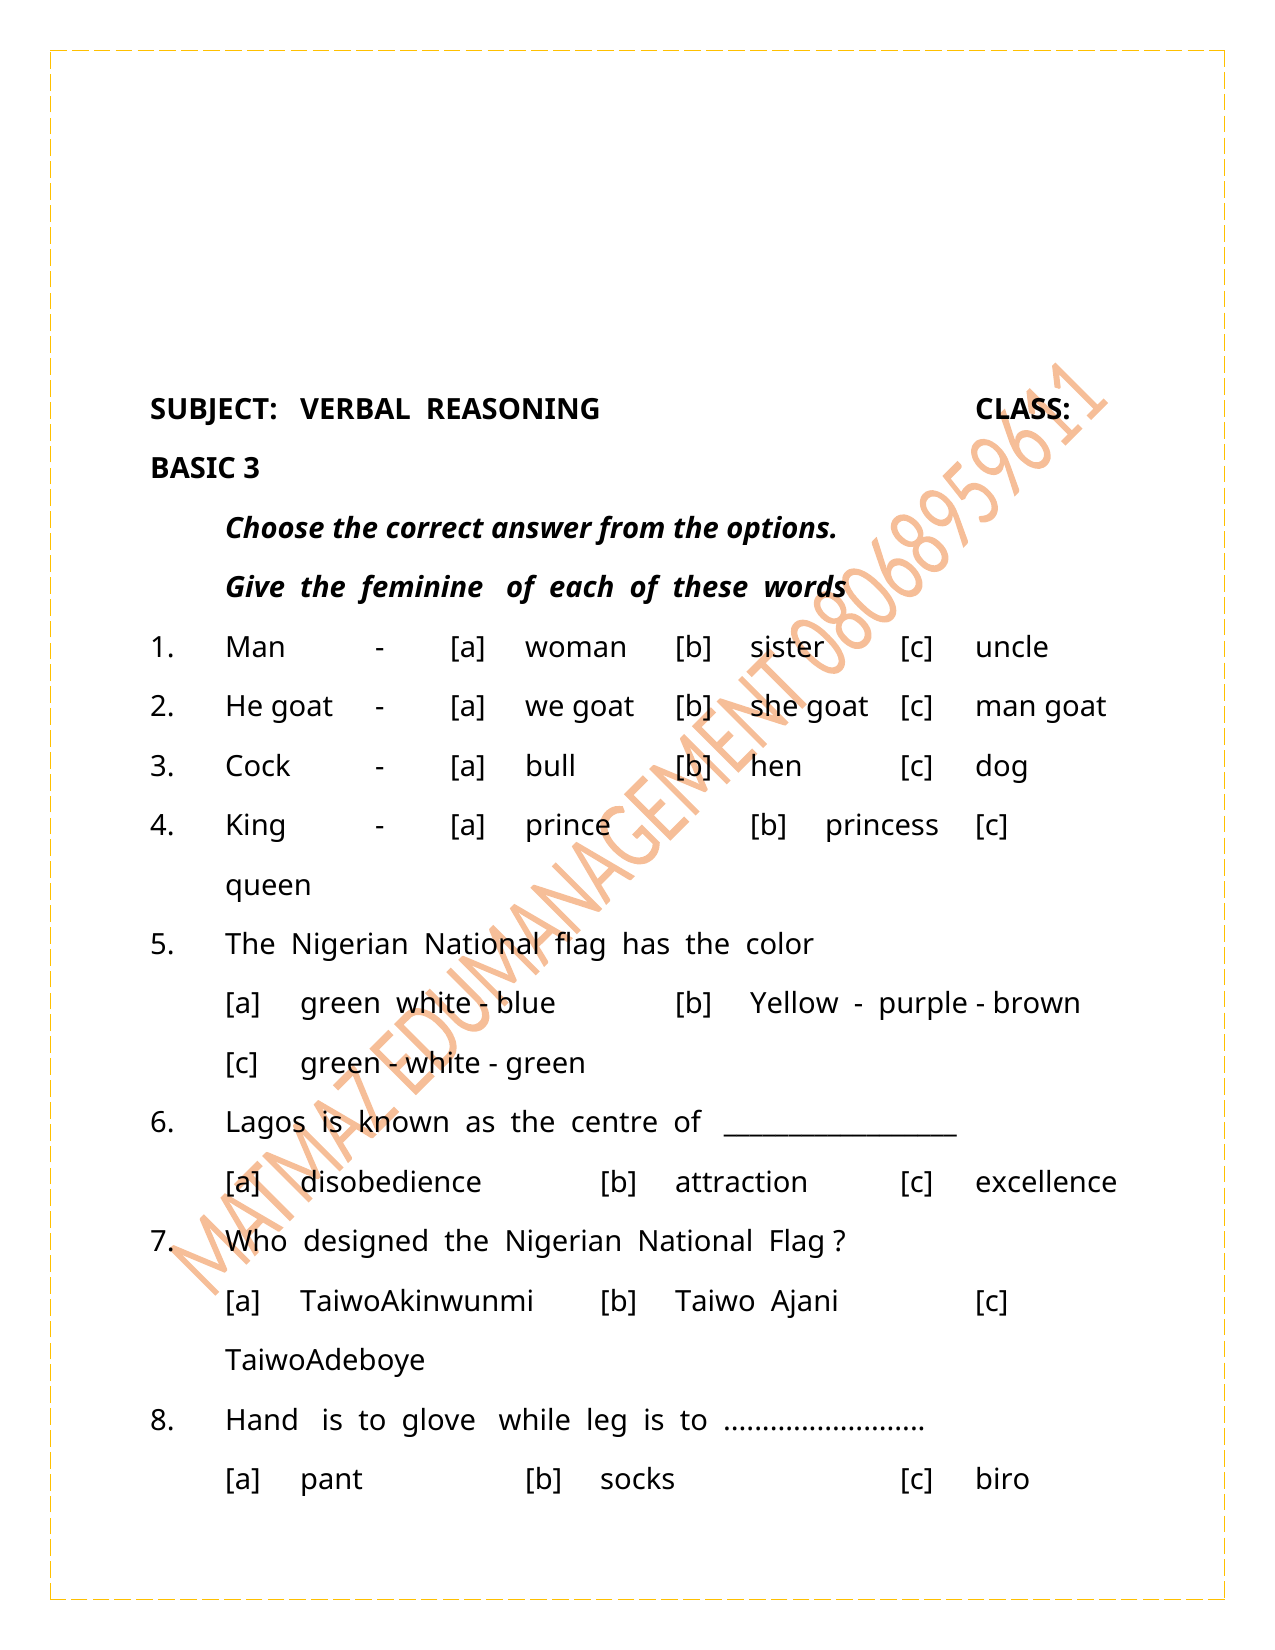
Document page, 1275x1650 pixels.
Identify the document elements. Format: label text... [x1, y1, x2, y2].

text 8. Hand is to glove while leg is to .......................... [150, 1399, 1125, 1439]
text [c] green - white - green [150, 1042, 1125, 1082]
text 4. King - [a] prince [b] princess [c] queen [150, 804, 1125, 903]
text 6. Lagos is known as the centre of __________________ [150, 1102, 1125, 1141]
text 7. Who designed the Nigerian National Flag ? [150, 1221, 1125, 1260]
text SUBJECT: VERBAL REASONING CLASS: BASIC 3 [150, 388, 1125, 487]
text Give the feminine of each of these words [150, 566, 1125, 606]
text [a] disobedience [b] attraction [c] excellence [150, 1161, 1125, 1201]
text 2. He goat - [a] we goat [b] she goat [c] man goat [150, 685, 1125, 725]
text [a] TaiwoAkinwunmi [b] Taiwo Ajani [c] TaiwoAdeboye [150, 1280, 1125, 1379]
text 5. The Nigerian National flag has the color [150, 923, 1125, 963]
text Choose the correct answer from the options. [150, 507, 1125, 547]
text 1. Man - [a] woman [b] sister [c] uncle [150, 626, 1125, 666]
text 3. Cock - [a] bull [b] hen [c] dog [150, 745, 1125, 784]
text [a] green white - blue [b] Yellow - purple - brown [150, 983, 1125, 1022]
text [a] pant [b] socks [c] biro [150, 1458, 1125, 1498]
